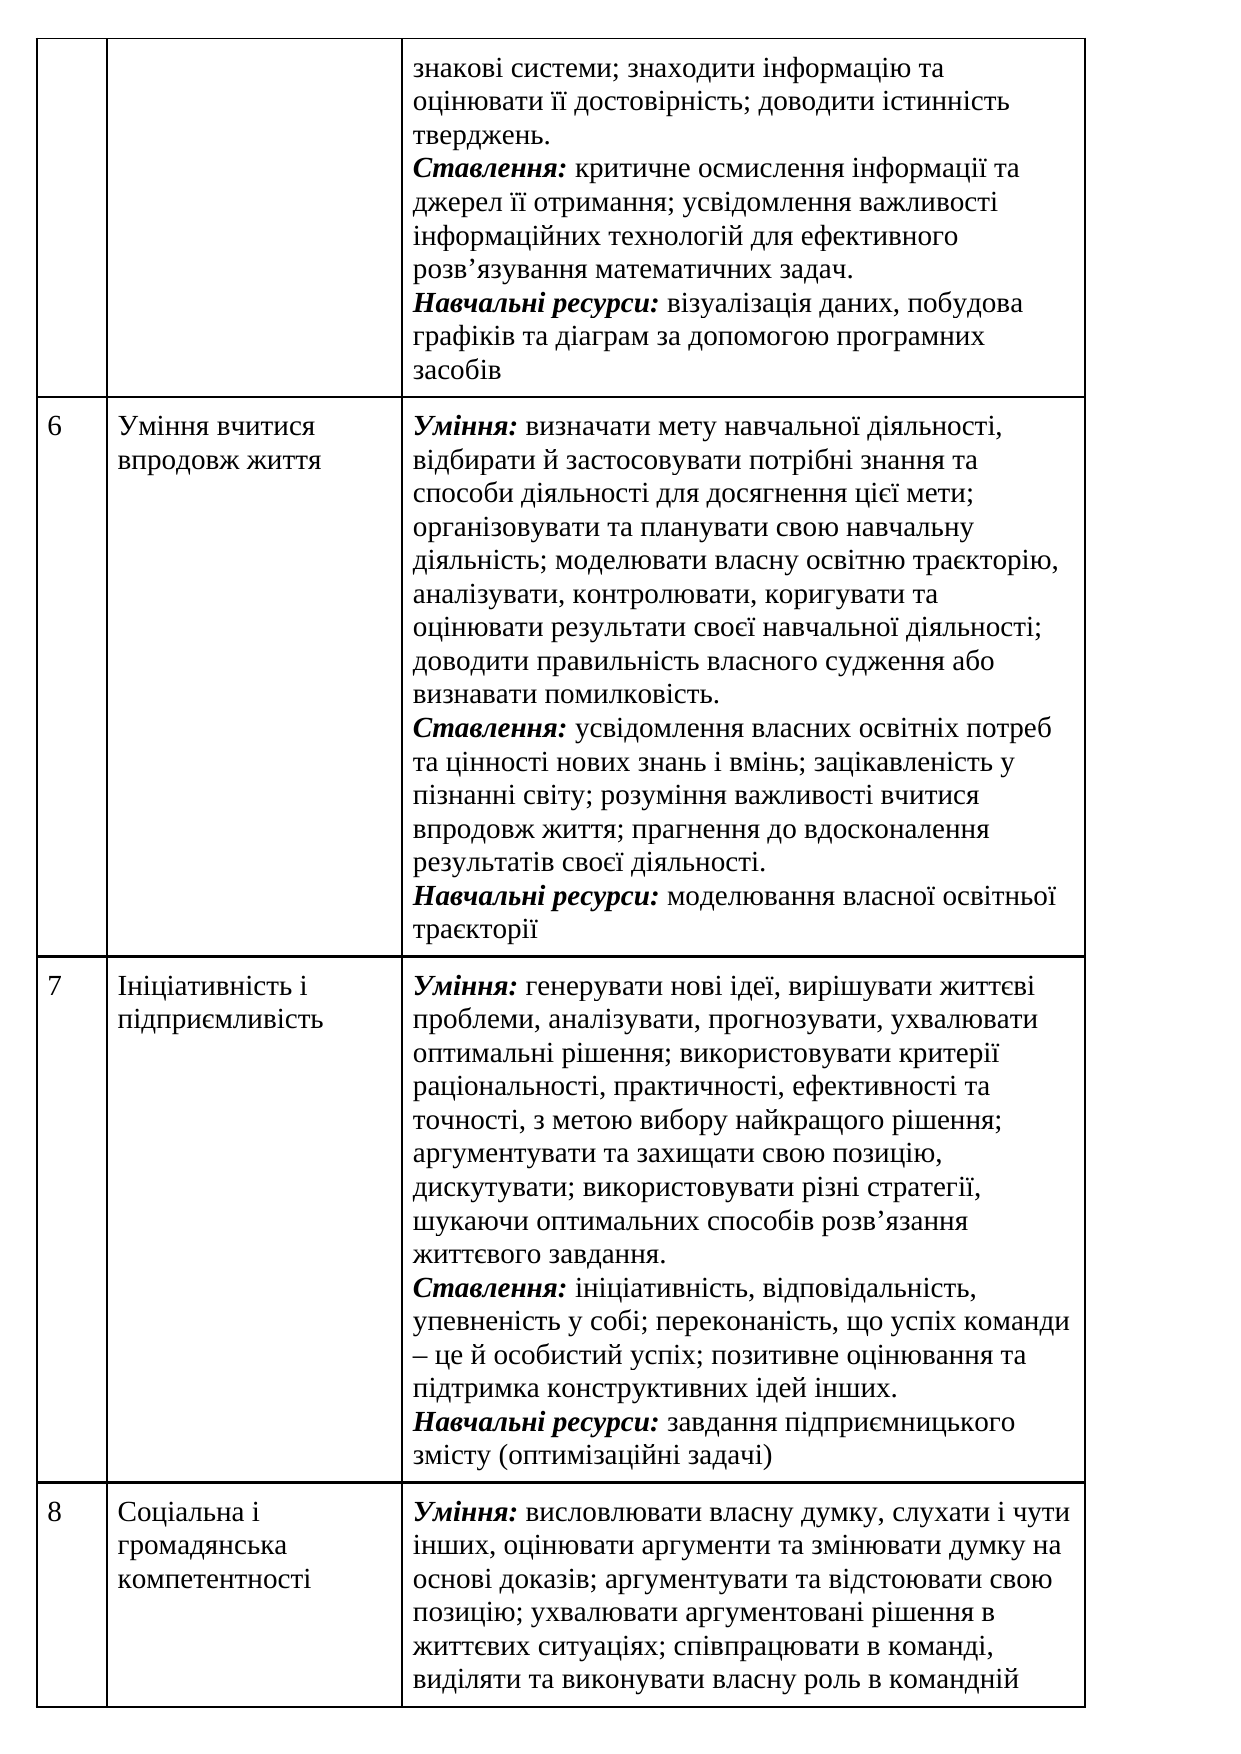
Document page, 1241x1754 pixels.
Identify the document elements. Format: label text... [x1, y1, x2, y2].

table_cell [108, 39, 401, 396]
table_cell Уміння: визначати мету навчальної діяльності, відбирати й застосовувати потрібні знання та способи діяльності для досягнення цієї мети; організовувати та планувати свою навчальну діяльність; моделювати власну освітню траєкторію, аналізувати, контролювати, коригувати та оцінювати результати своєї навчальної діяльності; доводити правильність власного судження або визнавати помилковість. Ставлення: усвідомлення власних освітніх потреб та цінності нових знань і вмінь; зацікавленість у пізнанні світу; розуміння важливості вчитися впродовж життя; прагнення до вдосконалення результатів своєї діяльності. Навчальні ресурси: моделювання власної освітньої траєкторії [403, 398, 1084, 955]
table_cell 6 [38, 398, 106, 955]
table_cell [403, 1484, 1084, 1706]
table_cell 8 [38, 1484, 106, 1706]
table_cell Уміння: генерувати нові ідеї, вирішувати життєві проблеми, аналізувати, прогнозувати, ухвалювати оптимальні рішення; використовувати критерії раціональності, практичності, ефективності та точності, з метою вибору найкращого рішення; аргументувати та захищати свою позицію, дискутувати; використовувати різні стратегії, шукаючи оптимальних способів розв’язання життєвого завдання. Ставлення: ініціативність, відповідальність, упевненість у собі; переконаність, що успіх команди – це й особистий успіх; позитивне оцінювання та підтримка конструктивних ідей інших. Навчальні ресурси: завдання підприємницького змісту (оптимізаційні задачі) [403, 958, 1084, 1481]
table_cell Уміння вчитися впродовж життя [108, 398, 401, 955]
table_cell 7 [38, 958, 106, 1481]
table_cell 5 [38, 39, 106, 396]
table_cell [108, 1484, 401, 1706]
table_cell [403, 39, 1084, 396]
table_cell Ініціативність і підприємливість [108, 958, 401, 1481]
